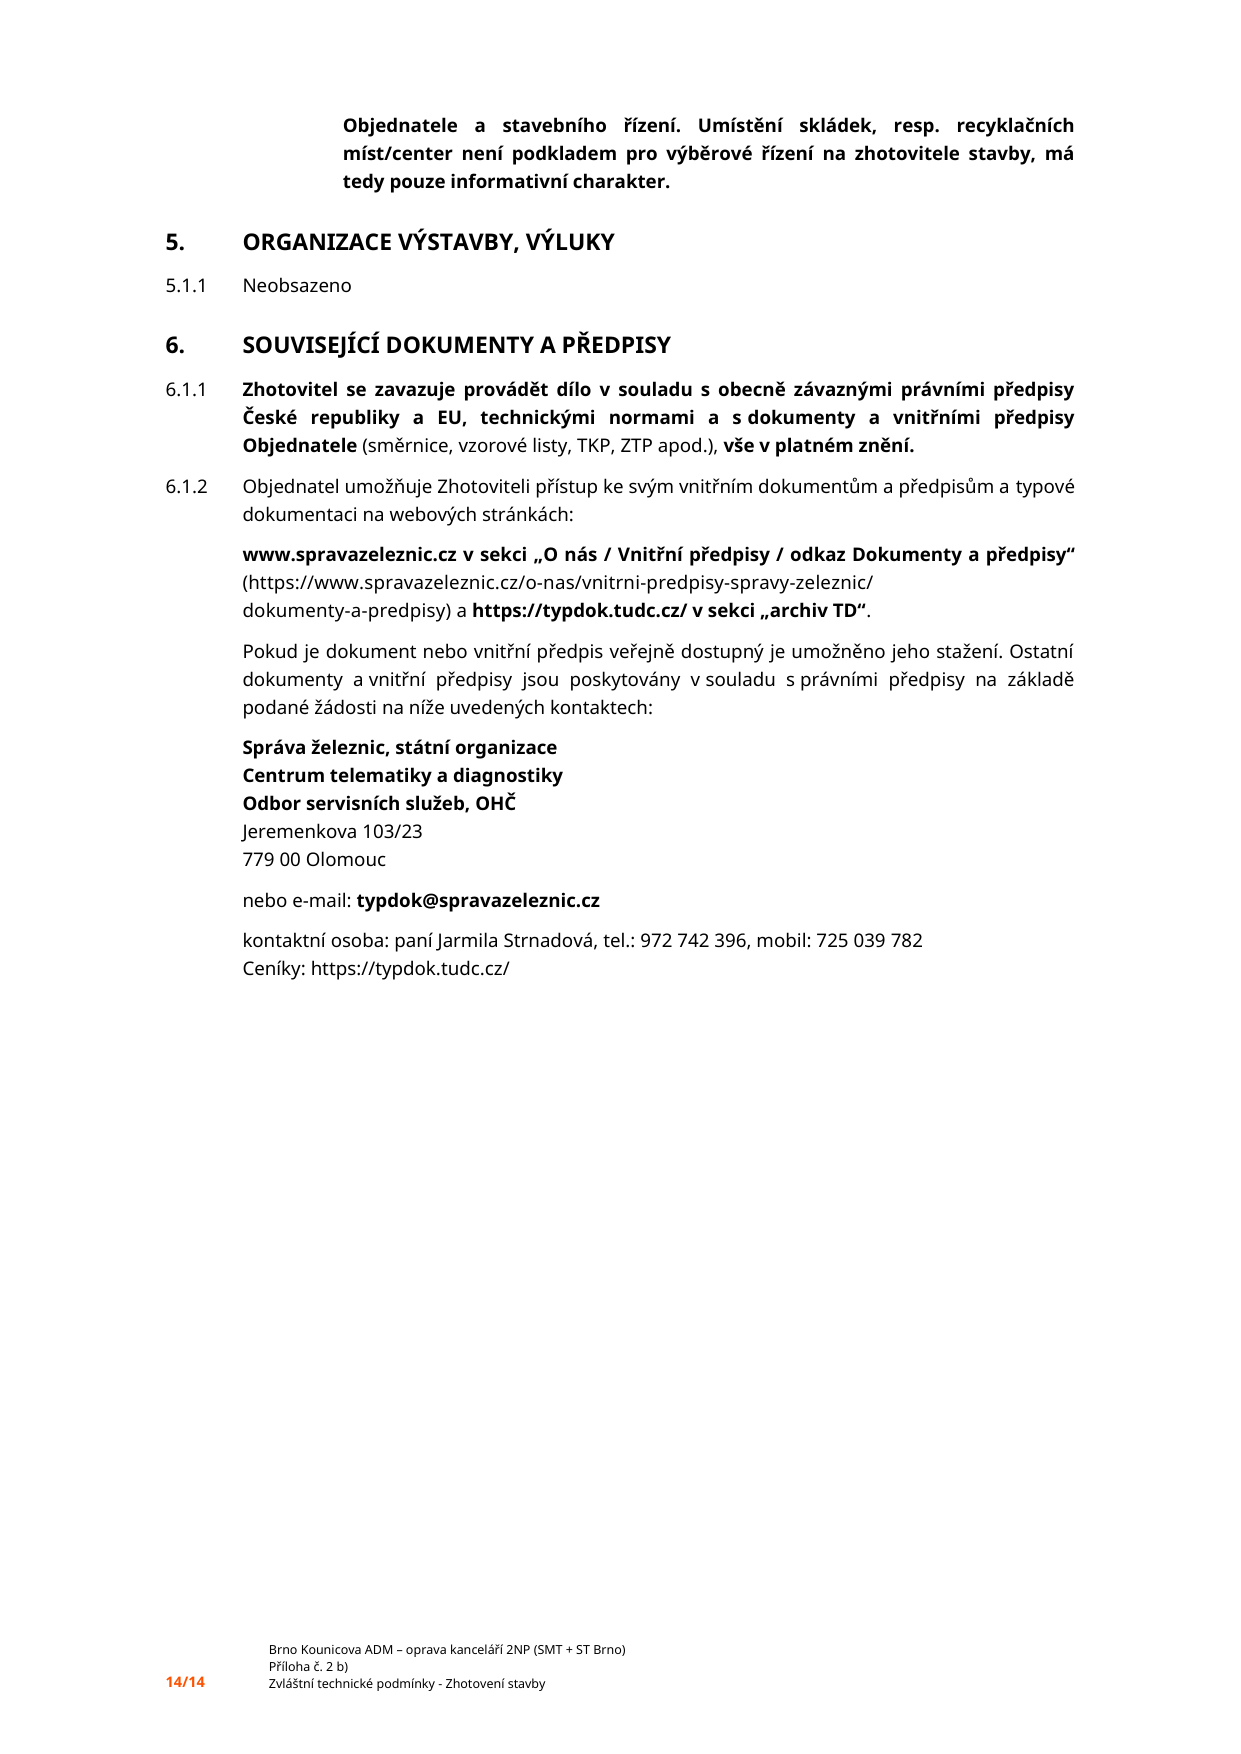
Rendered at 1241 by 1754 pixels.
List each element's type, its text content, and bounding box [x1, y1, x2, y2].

text Objednatel umožňuje Zhotoviteli přístup ke svým vnitřním dokumentům a předpisům a typové dokumentaci na webových stránkách: [165, 473, 1075, 526]
text nebo e-mail: typdok@spravazeleznic.cz [242, 887, 1075, 913]
text Odbor servisních služeb, OHČ [242, 791, 1075, 816]
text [242, 112, 1075, 194]
text SOUVISEJÍCÍ DOKUMENTY A PŘEDPISY [165, 329, 1075, 361]
text Neobsazeno [165, 272, 1075, 298]
text Ceníky: https://typdok.tudc.cz/ [242, 956, 1075, 981]
text Jeremenkova 103/23 [242, 819, 1075, 844]
text Správa železnic, státní organizace [242, 734, 1075, 760]
text 779 00 Olomouc [242, 847, 1075, 872]
text Zhotovitel se zavazuje provádět dílo v souladu s obecně závaznými právními předpisy České republiky a EU, technickými normami a s dokumenty a vnitřními předpisy Objednatele (směrnice, vzorové listy, TKP, ZTP apod.), vše v platném znění. [165, 376, 1075, 458]
text Pokud je dokument nebo vnitřní předpis veřejně dostupný je umožněno jeho stažení. Ostatní dokumenty a vnitřní předpisy jsou poskytovány v souladu s právními předpisy na základě podané žádosti na níže uvedených kontaktech: [242, 638, 1075, 719]
text ORGANIZACE VÝSTAVBY, VÝLUKY [165, 225, 1075, 257]
text www.spravazeleznic.cz v sekci „O nás / Vnitřní předpisy / odkaz Dokumenty a předpisy“ (https://www.spravazeleznic.cz/o-nas/vnitrni-predpisy-spravy-zeleznic/ dokumenty-a-predpisy) a https://typdok.tudc.cz/ v sekci „archiv TD“. [242, 541, 1075, 623]
text Centrum telematiky a diagnostiky [242, 763, 1075, 788]
text kontaktní osoba: paní Jarmila Strnadová, tel.: 972 742 396, mobil: 725 039 782 [242, 928, 1075, 953]
